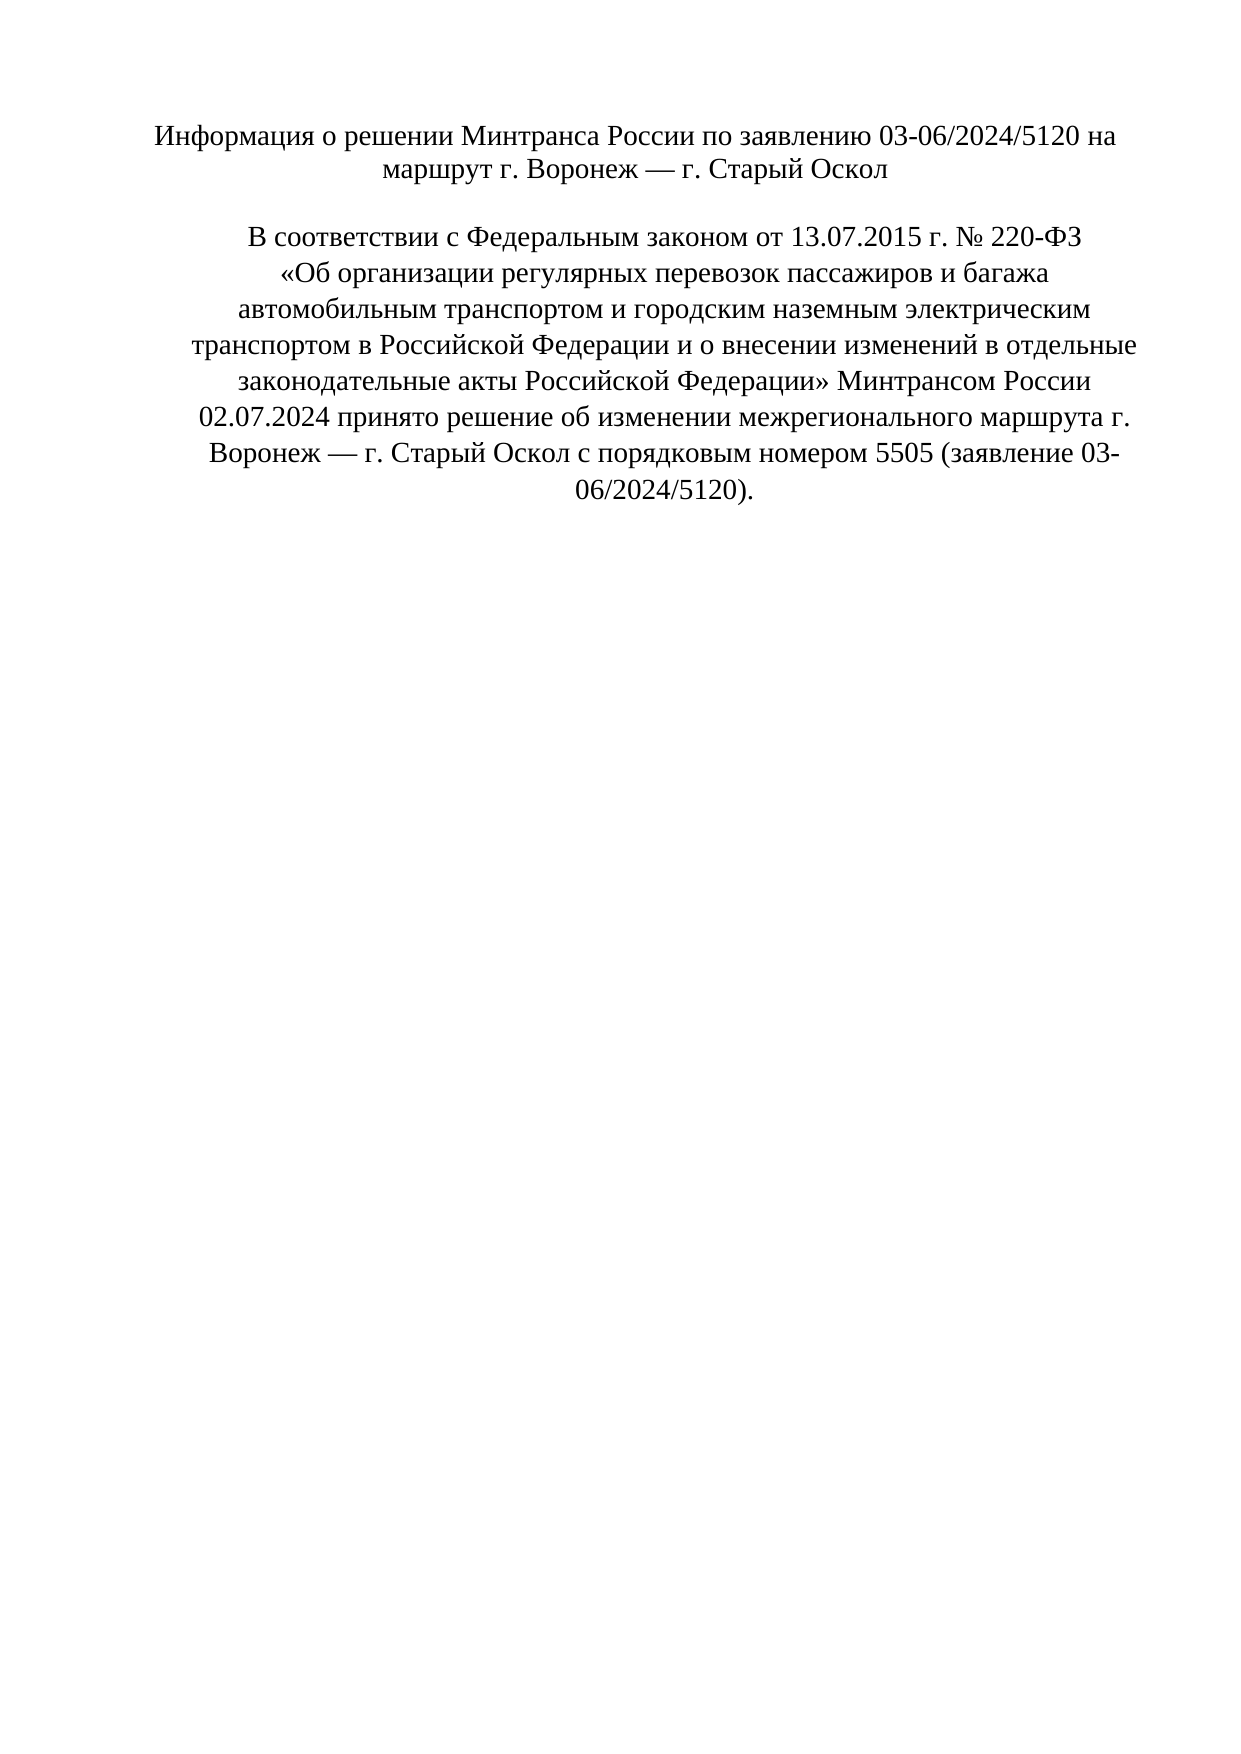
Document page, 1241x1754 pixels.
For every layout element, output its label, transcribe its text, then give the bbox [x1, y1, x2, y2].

text В соответствии с Федеральным законом от 13.07.2015 г. № 220-ФЗ «Об организации регулярных перевозок пассажиров и багажа автомобильным транспортом и городским наземным электрическим транспортом в Российской Федерации и о внесении изменений в отдельные законодательные акты Российской Федерации» Минтрансом России 02.07.2024 принято решение об изменении межрегионального маршрута г. Воронеж — г. Старый Оскол с порядковым номером 5505 (заявление 03-06/2024/5120). [177, 219, 1152, 505]
text Информация о решении Минтранса России по заявлению 03-06/2024/5120 на маршрут г. Воронеж — г. Старый Оскол [118, 118, 1152, 185]
